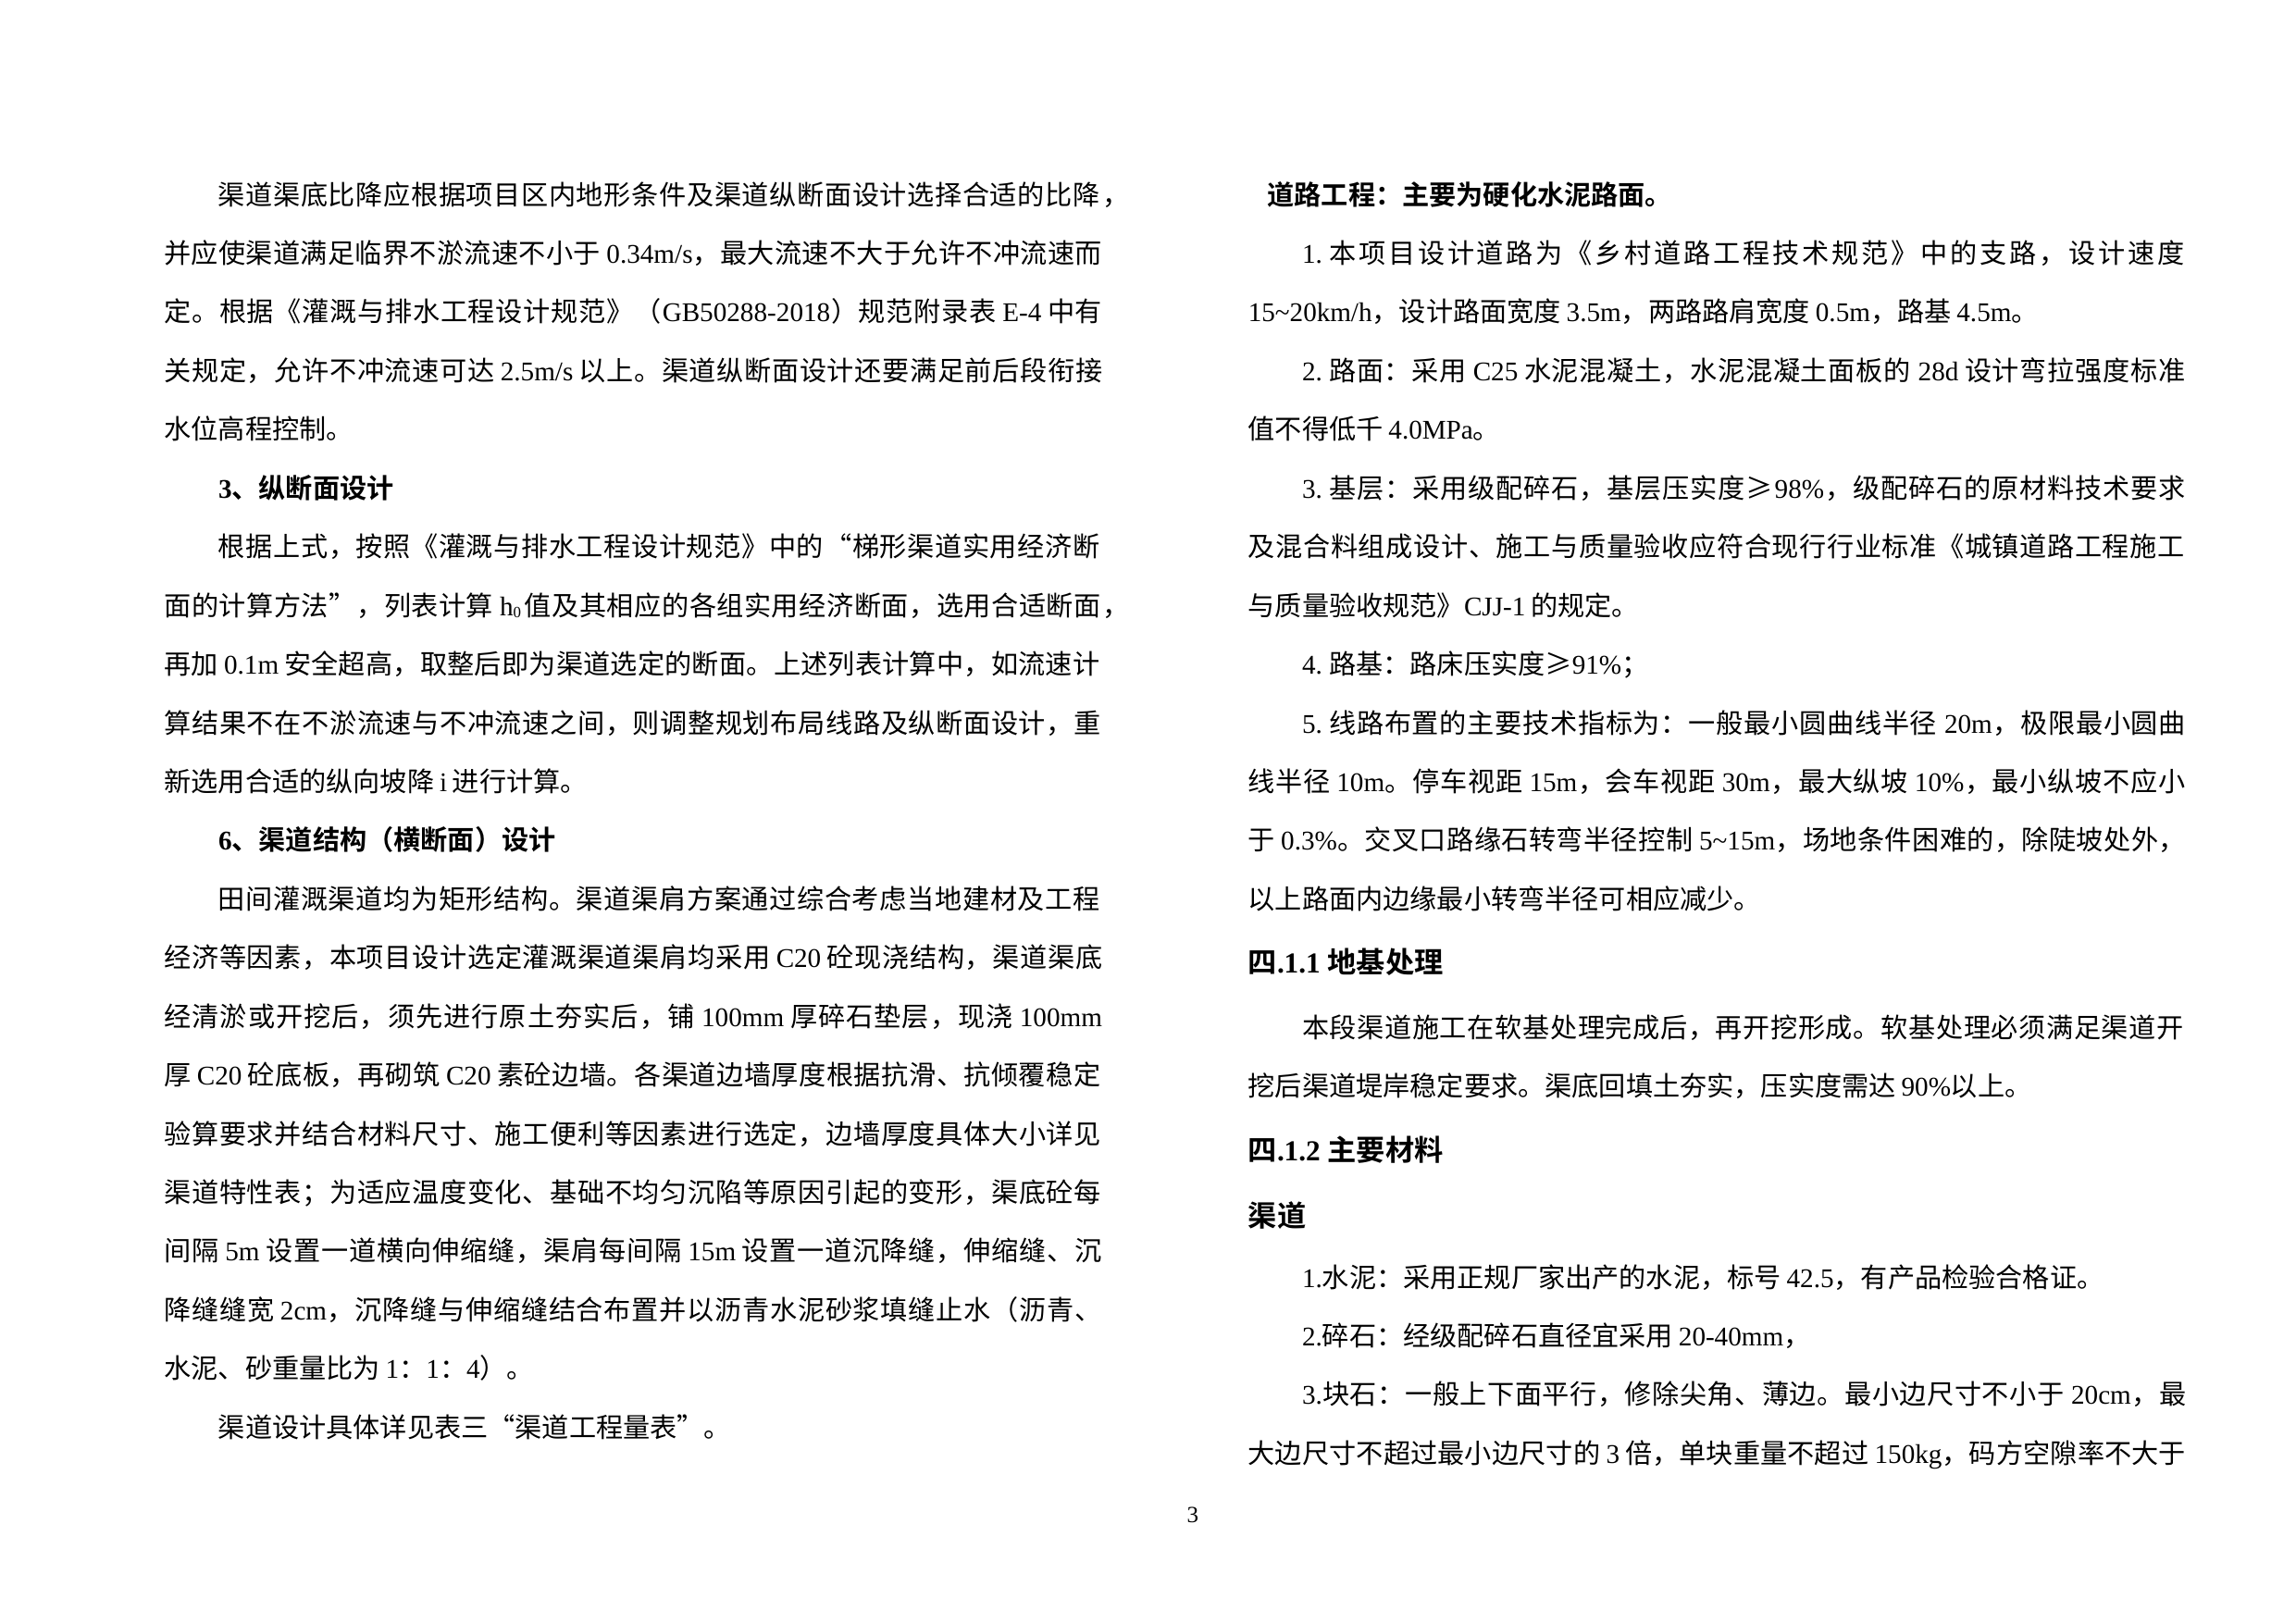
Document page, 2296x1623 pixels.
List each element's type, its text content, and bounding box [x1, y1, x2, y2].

list 本项目设计道路为《乡村道路工程技术规范》中的支路，设计速度15~20km/h，设计路面宽度3.5m，两路路肩宽度0.5m，路基4.5m。 [1247, 232, 2186, 329]
text 1.水泥：采用正规厂家出产的水泥，标号42.5，有产品检验合格证。 [1247, 1256, 2186, 1295]
list 基层：采用级配碎石，基层压实度≥98%，级配碎石的原材料技术要求及混合料组成设计、施工与质量验收应符合现行行业标准《城镇道路工程施工与质量验收规范》CJJ-1的规定。 [1247, 466, 2186, 623]
text 渠道渠底比降应根据项目区内地形条件及渠道纵断面设计选择合适的比降，并应使渠道满足临界不淤流速不小于0.34m/s，最大流速不大于允许不冲流速而定。根据《灌溉与排水工程设计规范》（GB50288-2018）规范附录表E-4中有关规定，允许不冲流速可达2.5m/s以上。渠道纵断面设计还要满足前后段衔接水位高程控制。 [164, 173, 1102, 447]
subtitle 地基处理 [1247, 940, 2186, 982]
text 田间灌溉渠道均为矩形结构。渠道渠肩方案通过综合考虑当地建材及工程经济等因素，本项目设计选定灌溉渠道渠肩均采用C20砼现浇结构，渠道渠底经清淤或开挖后，须先进行原土夯实后，铺100mm厚碎石垫层，现浇100mm厚C20砼底板，再砌筑C20素砼边墙。各渠道边墙厚度根据抗滑、抗倾覆稳定验算要求并结合材料尺寸、施工便利等因素进行选定，边墙厚度具体大小详见渠道特性表；为适应温度变化、基础不均匀沉陷等原因引起的变形，渠底砼每间隔5m设置一道横向伸缩缝，渠肩每间隔15m设置一道沉降缝，伸缩缝、沉降缝缝宽2cm，沉降缝与伸缩缝结合布置并以沥青水泥砂浆填缝止水（沥青、水泥、砂重量比为1：1：4）。 [164, 877, 1102, 1386]
list 路基：路床压实度≥91%； [1247, 643, 2186, 682]
text 6、渠道结构（横断面）设计 [164, 819, 1102, 858]
text 渠道设计具体详见表三“渠道工程量表”。 [164, 1406, 1102, 1445]
text 3.块石：一般上下面平行，修除尖角、薄边。最小边尺寸不小于20cm，最大边尺寸不超过最小边尺寸的3倍，单块重量不超过150kg，码方空隙率不大于35%，强度不小于MU30。 [1247, 1373, 2186, 1471]
text 2.碎石：经级配碎石直径宜采用20-40mm， [1247, 1315, 2186, 1354]
text 本段渠道施工在软基处理完成后，再开挖形成。软基处理必须满足渠道开挖后渠道堤岸稳定要求。渠底回填土夯实，压实度需达90%以上。 [1247, 1006, 2186, 1104]
text 根据上式，按照《灌溉与排水工程设计规范》中的“梯形渠道实用经济断面的计算方法”，列表计算h0值及其相应的各组实用经济断面，选用合适断面，再加0.1m安全超高，取整后即为渠道选定的断面。上述列表计算中，如流速计算结果不在不淤流速与不冲流速之间，则调整规划布局线路及纵断面设计，重新选用合适的纵向坡降i进行计算。 [164, 526, 1102, 799]
text 3、纵断面设计 [164, 466, 1102, 506]
subtitle 主要材料 [1247, 1127, 2186, 1169]
text 渠道 [1247, 1193, 2186, 1234]
list 线路布置的主要技术指标为：一般最小圆曲线半径20m，极限最小圆曲线半径10m。停车视距15m，会车视距30m，最大纵坡10%，最小纵坡不应小于0.3%。交叉口路缘石转弯半径控制5~15m，场地条件困难的，除陡坡处外，以上路面内边缘最小转弯半径可相应减少。 [1247, 701, 2186, 917]
list 路面：采用C25水泥混凝土，水泥混凝土面板的28d设计弯拉强度标准值不得低千4.0MPa。 [1247, 349, 2186, 447]
text 道路工程：主要为硬化水泥路面。 [1247, 173, 2186, 212]
